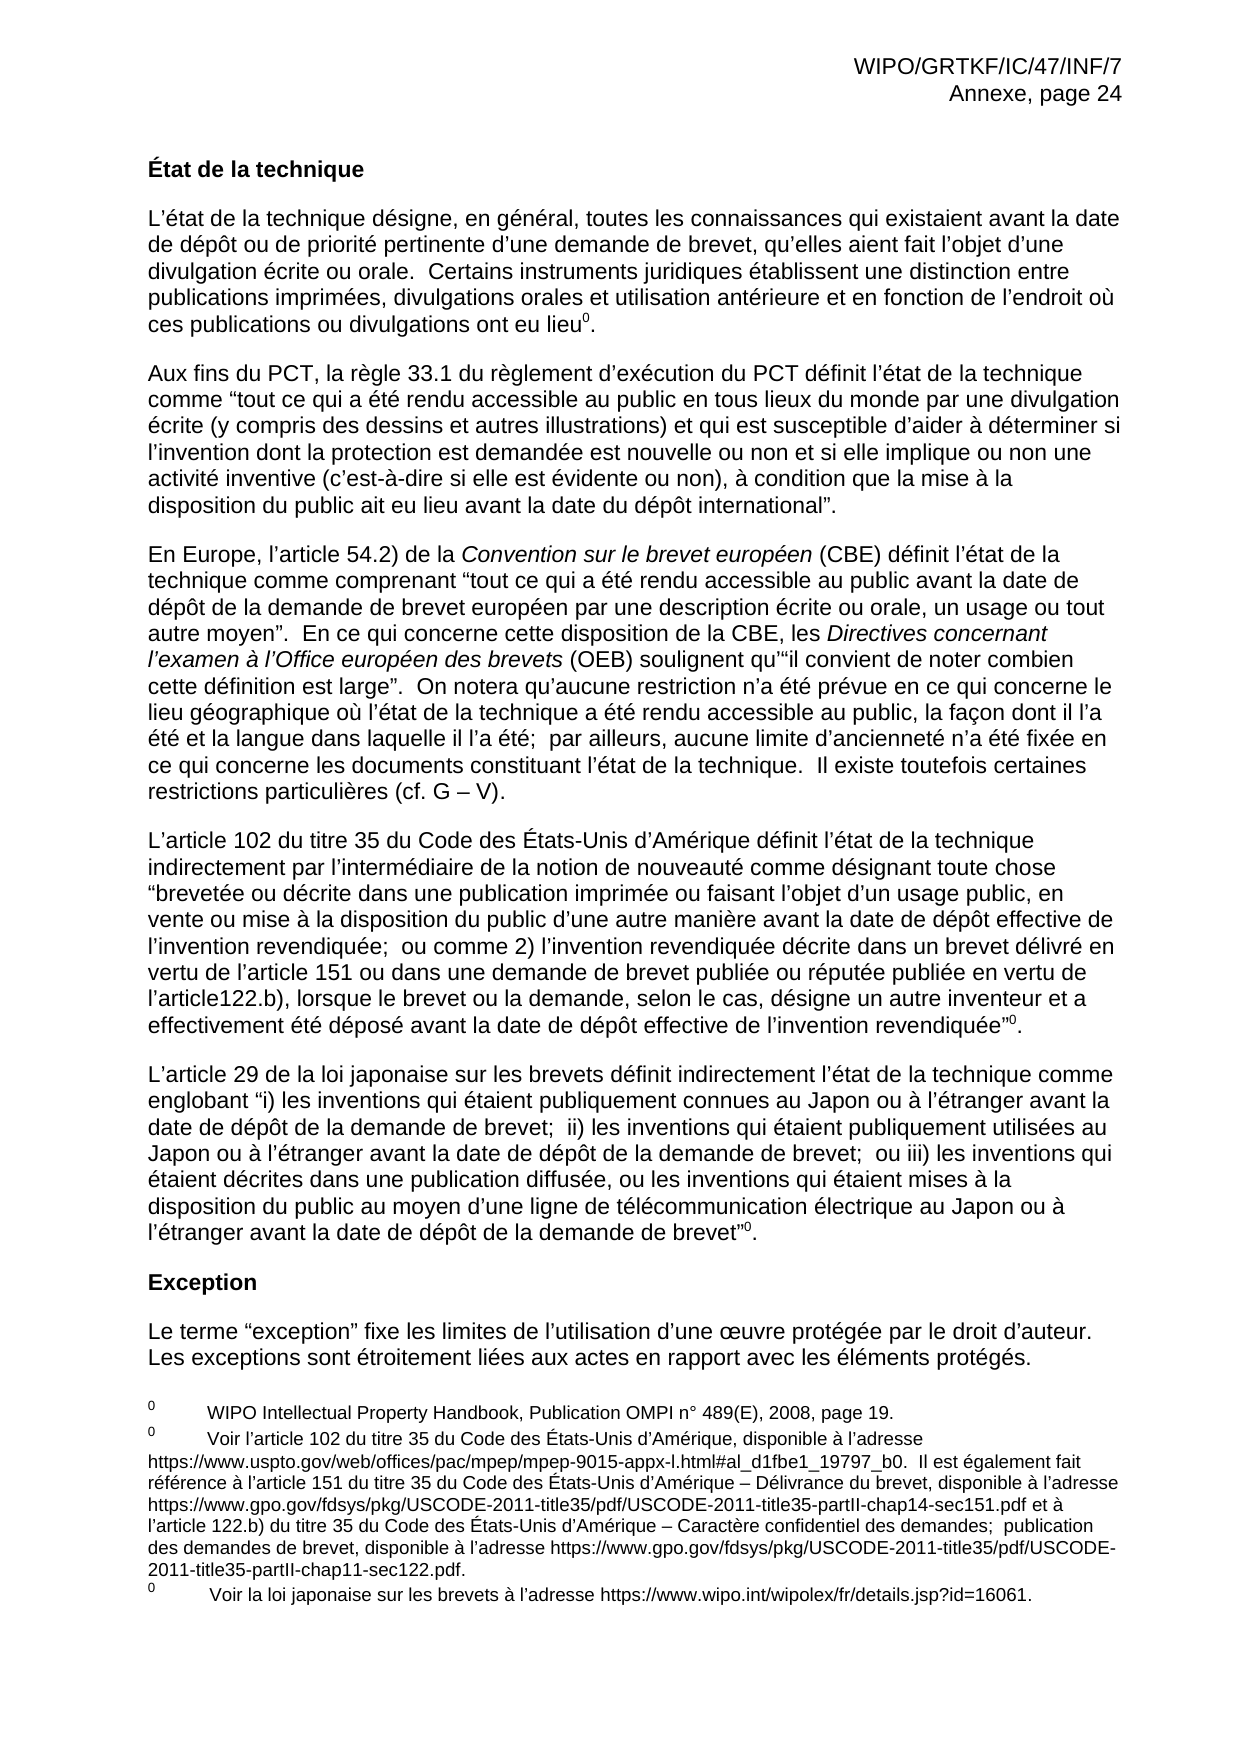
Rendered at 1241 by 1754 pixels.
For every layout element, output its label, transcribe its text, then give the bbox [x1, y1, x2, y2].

subtitle État de la technique [148, 156, 1122, 182]
text En Europe, l’article 54.2) de la Convention sur le brevet européen (CBE) définit l’état de la technique comme comprenant “tout ce qui a été rendu accessible au public avant la date de dépôt de la demande de brevet européen par une description écrite ou orale, un usage ou tout autre moyen”. En ce qui concerne cette disposition de la CBE, les Directives concernant l’examen à l’Office européen des brevets (OEB) soulignent qu’“il convient de noter combien cette définition est large”. On notera qu’aucune restriction n’a été prévue en ce qui concerne le lieu géographique où l’état de la technique a été rendu accessible au public, la façon dont il l’a été et la langue dans laquelle il l’a été; par ailleurs, aucune limite d’ancienneté n’a été fixée en ce qui concerne les documents constituant l’état de la technique. Il existe toutefois certaines restrictions particulières (cf. G – V). [148, 541, 1122, 804]
text L’article 29 de la loi japonaise sur les brevets définit indirectement l’état de la technique comme englobant “i) les inventions qui étaient publiquement connues au Japon ou à l’étranger avant la date de dépôt de la demande de brevet; ii) les inventions qui étaient publiquement utilisées au Japon ou à l’étranger avant la date de dépôt de la demande de brevet; ou iii) les inventions qui étaient décrites dans une publication diffusée, ou les inventions qui étaient mises à la disposition du public au moyen d’une ligne de télécommunication électrique au Japon ou à l’étranger avant la date de dépôt de la demande de brevet”. [148, 1061, 1122, 1246]
subtitle Exception [148, 1268, 1122, 1295]
text L’état de la technique désigne, en général, toutes les connaissances qui existaient avant la date de dépôt ou de priorité pertinente d’une demande de brevet, qu’elles aient fait l’objet d’une divulgation écrite ou orale. Certains instruments juridiques établissent une distinction entre publications imprimées, divulgations orales et utilisation antérieure et en fonction de l’endroit où ces publications ou divulgations ont eu lieu. [148, 205, 1122, 337]
text L’article 102 du titre 35 du Code des États-Unis d’Amérique définit l’état de la technique indirectement par l’intermédiaire de la notion de nouveauté comme désignant toute chose “brevetée ou décrite dans une publication imprimée ou faisant l’objet d’un usage public, en vente ou mise à la disposition du public d’une autre manière avant la date de dépôt effective de l’invention revendiquée; ou comme 2) l’invention revendiquée décrite dans un brevet délivré en vertu de l’article 151 ou dans une demande de brevet publiée ou réputée publiée en vertu de l’article122.b), lorsque le brevet ou la demande, selon le cas, désigne un autre inventeur et a effectivement été déposé avant la date de dépôt effective de l’invention revendiquée”. [148, 827, 1122, 1038]
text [148, 1318, 1122, 1370]
text Aux fins du PCT, la règle 33.1 du règlement d’exécution du PCT définit l’état de la technique comme “tout ce qui a été rendu accessible au public en tous lieux du monde par une divulgation écrite (y compris des dessins et autres illustrations) et qui est susceptible d’aider à déterminer si l’invention dont la protection est demandée est nouvelle ou non et si elle implique ou non une activité inventive (c’est-à-dire si elle est évidente ou non), à condition que la mise à la disposition du public ait eu lieu avant la date du dépôt international”. [148, 360, 1122, 518]
